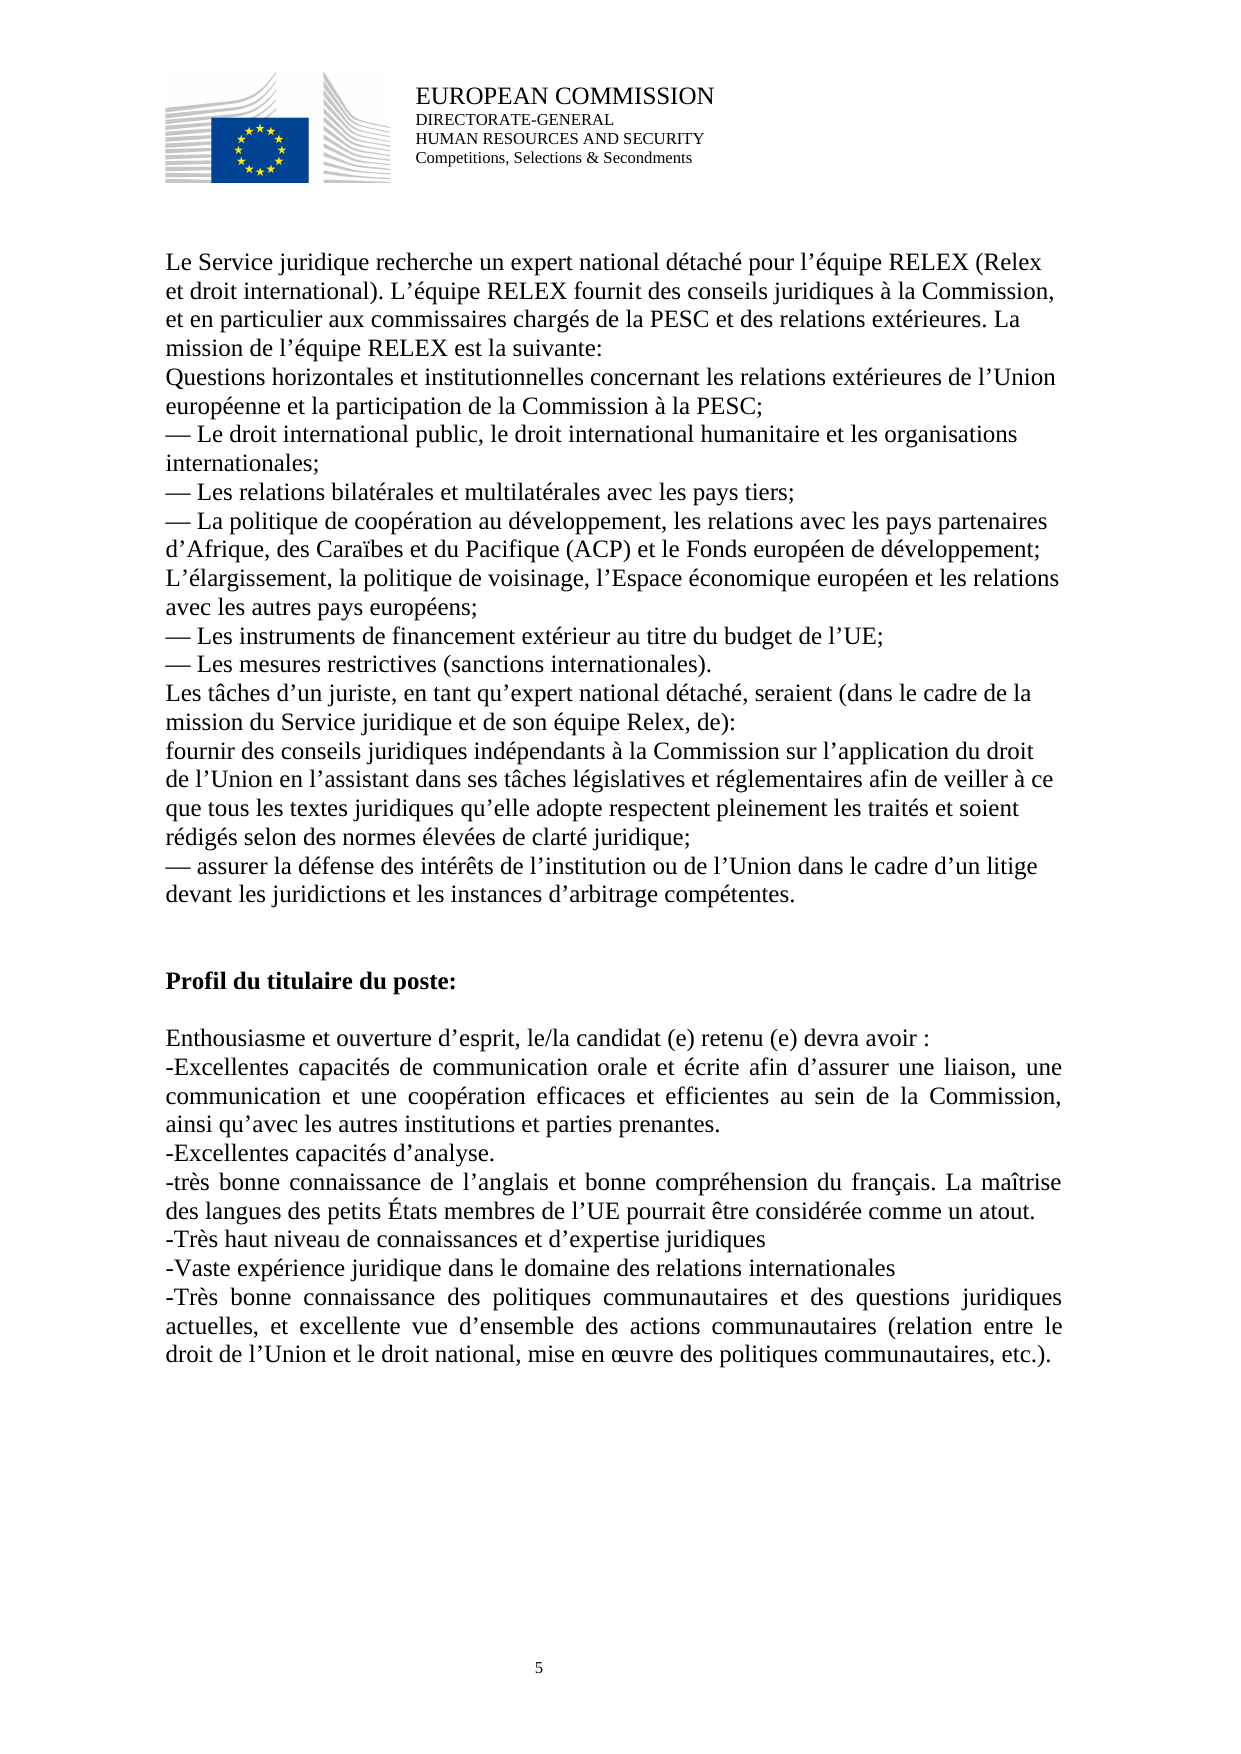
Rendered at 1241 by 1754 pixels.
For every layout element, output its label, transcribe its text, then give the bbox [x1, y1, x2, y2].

text — assurer la défense des intérêts de l’institution ou de l’Union dans le cadre d’un litige devant les juridictions et les instances d’arbitrage compétentes. [165, 851, 1063, 908]
text -Très bonne connaissance des politiques communautaires et des questions juridiques actuelles, et excellente vue d’ensemble des actions communautaires (relation entre le droit de l’Union et le droit national, mise en œuvre des politiques communautaires, etc.). [165, 1282, 1063, 1368]
text — Les relations bilatérales et multilatérales avec les pays tiers; [165, 477, 1063, 506]
text -Vaste expérience juridique dans le domaine des relations internationales [165, 1253, 1063, 1282]
text -Excellentes capacités d’analyse. [165, 1138, 1063, 1167]
picture [165, 71, 391, 183]
text L’élargissement, la politique de voisinage, l’Espace économique européen et les relations avec les autres pays européens; [165, 563, 1063, 621]
text -Excellentes capacités de communication orale et écrite afin d’assurer une liaison, une communication et une coopération efficaces et efficientes au sein de la Commission, ainsi qu’avec les autres institutions et parties prenantes. [165, 1052, 1063, 1138]
text Le Service juridique recherche un expert national détaché pour l’équipe RELEX (Relex et droit international). L’équipe RELEX fournit des conseils juridiques à la Commission, et en particulier aux commissaires chargés de la PESC et des relations extérieures. La mission de l’équipe RELEX est la suivante: [165, 247, 1063, 362]
text — La politique de coopération au développement, les relations avec les pays partenaires d’Afrique, des Caraïbes et du Pacifique (ACP) et le Fonds européen de développement; [165, 506, 1063, 563]
text Questions horizontales et institutionnelles concernant les relations extérieures de l’Union européenne et la participation de la Commission à la PESC; [165, 362, 1063, 419]
text Les tâches d’un juriste, en tant qu’expert national détaché, seraient (dans le cadre de la mission du Service juridique et de son équipe Relex, de): [165, 678, 1063, 736]
text — Le droit international public, le droit international humanitaire et les organisations internationales; [165, 419, 1063, 477]
text -très bonne connaissance de l’anglais et bonne compréhension du français. La maîtrise des langues des petits États membres de l’UE pourrait être considérée comme un atout. [165, 1167, 1063, 1224]
text Profil du titulaire du poste: [165, 966, 1063, 994]
text fournir des conseils juridiques indépendants à la Commission sur l’application du droit de l’Union en l’assistant dans ses tâches législatives et réglementaires afin de veiller à ce que tous les textes juridiques qu’elle adopte respectent pleinement les traités et soient rédigés selon des normes élevées de clarté juridique; [165, 736, 1063, 851]
text Enthousiasme et ouverture d’esprit, le/la candidat (e) retenu (e) devra avoir : [165, 1023, 1063, 1052]
text — Les instruments de financement extérieur au titre du budget de l’UE; [165, 621, 1063, 649]
text -Très haut niveau de connaissances et d’expertise juridiques [165, 1224, 1063, 1253]
text — Les mesures restrictives (sanctions internationales). [165, 649, 1063, 678]
